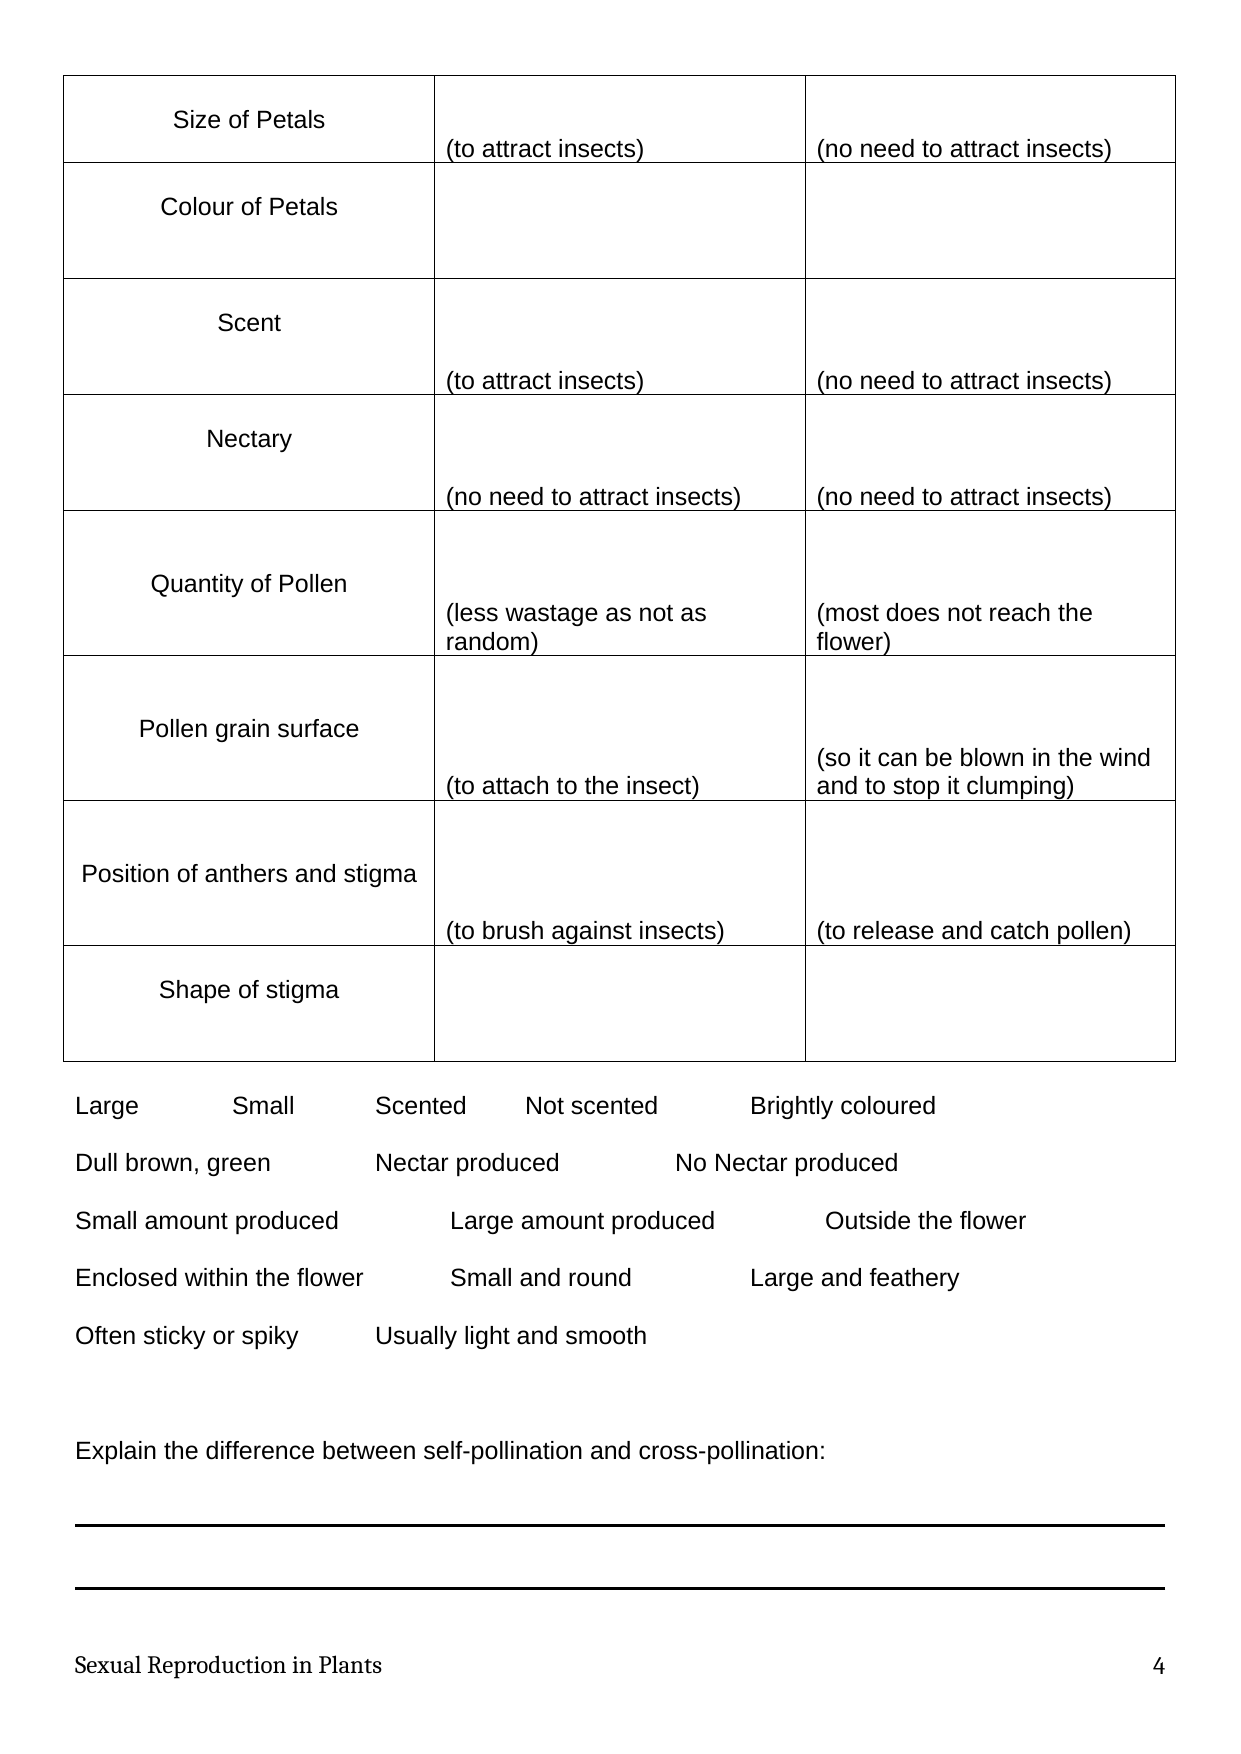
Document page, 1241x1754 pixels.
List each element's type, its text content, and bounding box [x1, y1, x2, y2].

table_cell (most does not reach the flower) [806, 511, 1175, 655]
table_cell (to brush against insects) [435, 801, 805, 945]
table_cell (less wastage as not as random) [435, 511, 805, 655]
table_cell (to attract insects) [435, 279, 805, 394]
text Explain the difference between self-pollination and cross-pollination: [75, 1436, 1165, 1464]
table_cell (to attach to the insect) [435, 656, 805, 800]
table_cell (so it can be blown in the wind and to stop it clumping) [806, 656, 1175, 800]
text Large Small Scented Not scented Brightly coloured [75, 1091, 1165, 1119]
table_cell (no need to attract insects) [435, 395, 805, 510]
table_cell (no need to attract insects) [806, 395, 1175, 510]
table_cell Scent [64, 279, 434, 394]
table_cell Nectary [64, 395, 434, 510]
text Enclosed within the flower Small and round Large and feathery [75, 1263, 1165, 1292]
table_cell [435, 76, 805, 162]
text Often sticky or spiky Usually light and smooth [75, 1321, 1165, 1349]
table_cell Shape of stigma [64, 946, 434, 1061]
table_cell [806, 76, 1175, 162]
table_cell Size of Petals [64, 76, 434, 162]
table_cell Pollen grain surface [64, 656, 434, 800]
text Dull brown, green Nectar produced No Nectar produced [75, 1148, 1165, 1177]
table_cell [806, 163, 1175, 278]
table_cell (to release and catch pollen) [806, 801, 1175, 945]
table_cell Colour of Petals [64, 163, 434, 278]
table_cell [806, 946, 1175, 1061]
table_cell Quantity of Pollen [64, 511, 434, 655]
table_cell (no need to attract insects) [806, 279, 1175, 394]
table_cell [435, 163, 805, 278]
text Small amount produced Large amount produced Outside the flower [75, 1206, 1165, 1234]
table_cell [435, 946, 805, 1061]
table_cell Position of anthers and stigma [64, 801, 434, 945]
